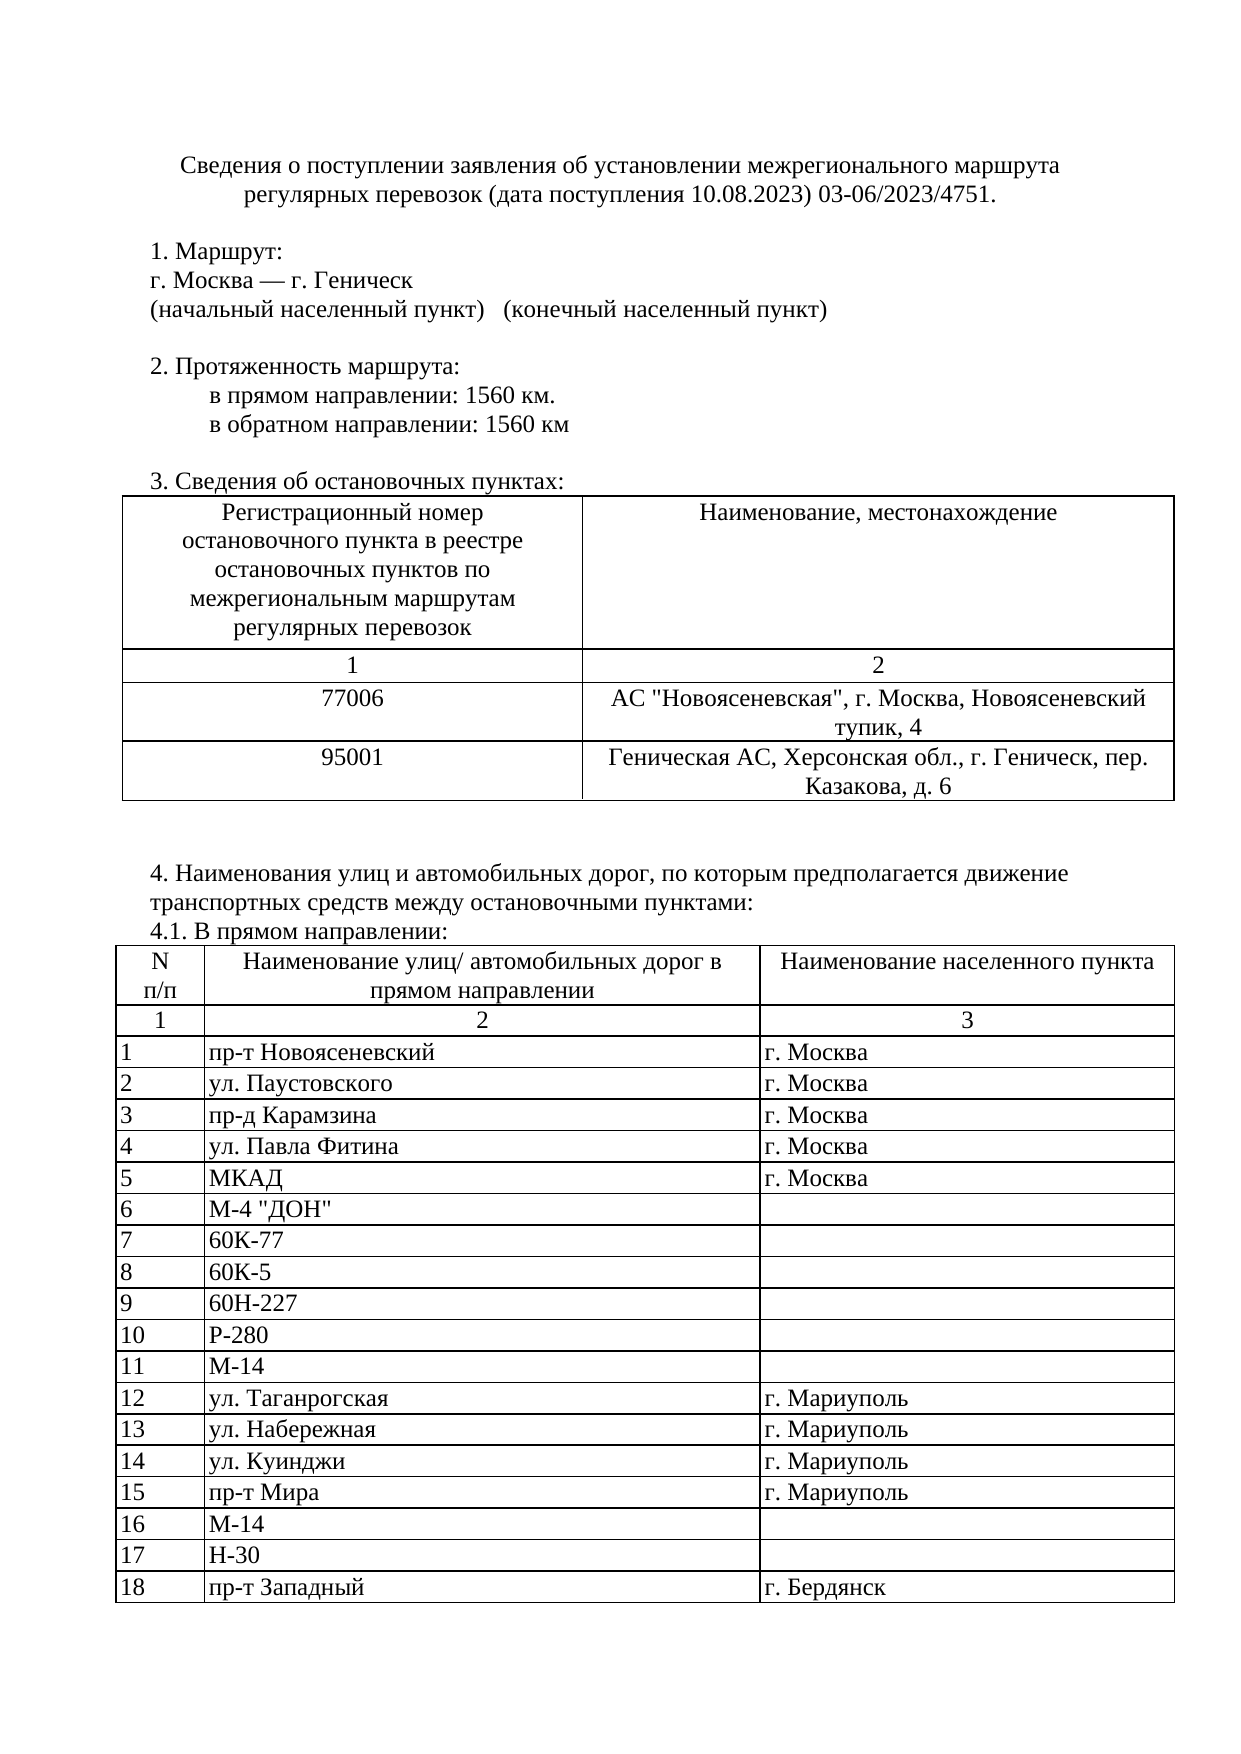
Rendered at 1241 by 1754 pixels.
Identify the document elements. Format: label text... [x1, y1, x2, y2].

table_cell 12 [117, 1383, 204, 1413]
table_cell 13 [117, 1415, 204, 1444]
text Сведения о поступлении заявления об установлении межрегионального маршрута регулярных перевозок (дата поступления 10.08.2023) 03-06/2023/4751. [150, 150, 1090, 207]
table_cell 9 [117, 1289, 204, 1318]
table_cell Р-280 [205, 1320, 759, 1350]
table_cell 10 [117, 1320, 204, 1350]
table_header Регистрационный номер остановочного пункта в реестре остановочных пунктов по межрегиональным маршрутам регулярных перевозок [123, 497, 582, 648]
table_cell М-14 [205, 1509, 759, 1539]
table_cell Геническая АС, Херсонская обл., г. Геническ, пер. Казакова, д. 6 [583, 742, 1173, 799]
table_header Наименование населенного пункта [761, 946, 1174, 1004]
table_cell 60К-5 [205, 1257, 759, 1287]
text 4. Наименования улиц и автомобильных дорог, по которым предполагается движение транспортных средств между остановочными пунктами: [150, 858, 1090, 916]
table_cell г. Мариуполь [761, 1415, 1174, 1444]
table_cell 60К-77 [205, 1226, 759, 1256]
text г. Москва — г. Геническ [150, 265, 1090, 294]
table_cell 1 [117, 1006, 204, 1035]
table_cell 14 [117, 1446, 204, 1476]
table_header Наименование, местонахождение [583, 497, 1173, 648]
text 3. Сведения об остановочных пунктах: [150, 466, 1090, 495]
table_cell 1 [123, 650, 582, 681]
table_cell г. Москва [761, 1037, 1174, 1067]
table_cell ул. Куинджи [205, 1446, 759, 1476]
table_cell [761, 1320, 1174, 1350]
table_cell 2 [117, 1068, 204, 1098]
table_cell М-14 [205, 1352, 759, 1381]
table_cell 2 [205, 1006, 759, 1035]
table_cell г. Мариуполь [761, 1383, 1174, 1413]
table_cell 7 [117, 1226, 204, 1256]
table_cell [761, 1540, 1174, 1570]
table_cell 11 [117, 1352, 204, 1381]
text 1. Маршрут: [150, 236, 1090, 265]
table_cell 6 [117, 1194, 204, 1224]
table_cell [761, 1257, 1174, 1287]
table_cell 1 [117, 1037, 204, 1067]
table_cell пр-д Карамзина [205, 1100, 759, 1130]
table_cell М-4 "ДОН" [205, 1194, 759, 1224]
table_cell 3 [117, 1100, 204, 1130]
table_cell 17 [117, 1540, 204, 1570]
table_cell 77006 [123, 683, 582, 740]
table_cell [761, 1194, 1174, 1224]
table_cell 95001 [123, 742, 582, 799]
table_cell [761, 1509, 1174, 1539]
table_cell 60Н-227 [205, 1289, 759, 1318]
table_cell г. Москва [761, 1100, 1174, 1130]
table_cell АС "Новоясеневская", г. Москва, Новоясеневский тупик, 4 [583, 683, 1173, 740]
text в обратном направлении: 1560 км [150, 409, 1090, 437]
table_header Наименование улиц/ автомобильных дорог в прямом направлении [205, 946, 759, 1004]
table_cell г. Мариуполь [761, 1446, 1174, 1476]
table_cell [761, 1352, 1174, 1381]
table_cell 3 [761, 1006, 1174, 1035]
table_cell 4 [117, 1131, 204, 1161]
table_cell ул. Павла Фитина [205, 1131, 759, 1161]
text 4.1. В прямом направлении: [150, 916, 1090, 945]
table_cell г. Москва [761, 1131, 1174, 1161]
table_cell г. Мариуполь [761, 1477, 1174, 1507]
table_cell 2 [583, 650, 1173, 681]
table_cell 5 [117, 1163, 204, 1193]
table_cell 18 [117, 1572, 204, 1602]
table_cell пр-т Новоясеневский [205, 1037, 759, 1067]
text в прямом направлении: 1560 км. [150, 380, 1090, 409]
table_cell Н-30 [205, 1540, 759, 1570]
table_cell ул. Таганрогская [205, 1383, 759, 1413]
table_cell ул. Паустовского [205, 1068, 759, 1098]
table_header N п/п [117, 946, 204, 1004]
text 2. Протяженность маршрута: [150, 351, 1090, 380]
table_cell г. Москва [761, 1068, 1174, 1098]
table_cell МКАД [205, 1163, 759, 1193]
table_cell г. Москва [761, 1163, 1174, 1193]
table_cell [761, 1289, 1174, 1318]
table_cell 16 [117, 1509, 204, 1539]
table_cell [761, 1226, 1174, 1256]
table_cell 15 [117, 1477, 204, 1507]
table_cell ул. Набережная [205, 1415, 759, 1444]
table_cell пр-т Западный [205, 1572, 759, 1602]
table_cell г. Бердянск [761, 1572, 1174, 1602]
text (начальный населенный пункт) (конечный населенный пункт) [150, 294, 1090, 322]
table_cell пр-т Мира [205, 1477, 759, 1507]
table_cell 8 [117, 1257, 204, 1287]
